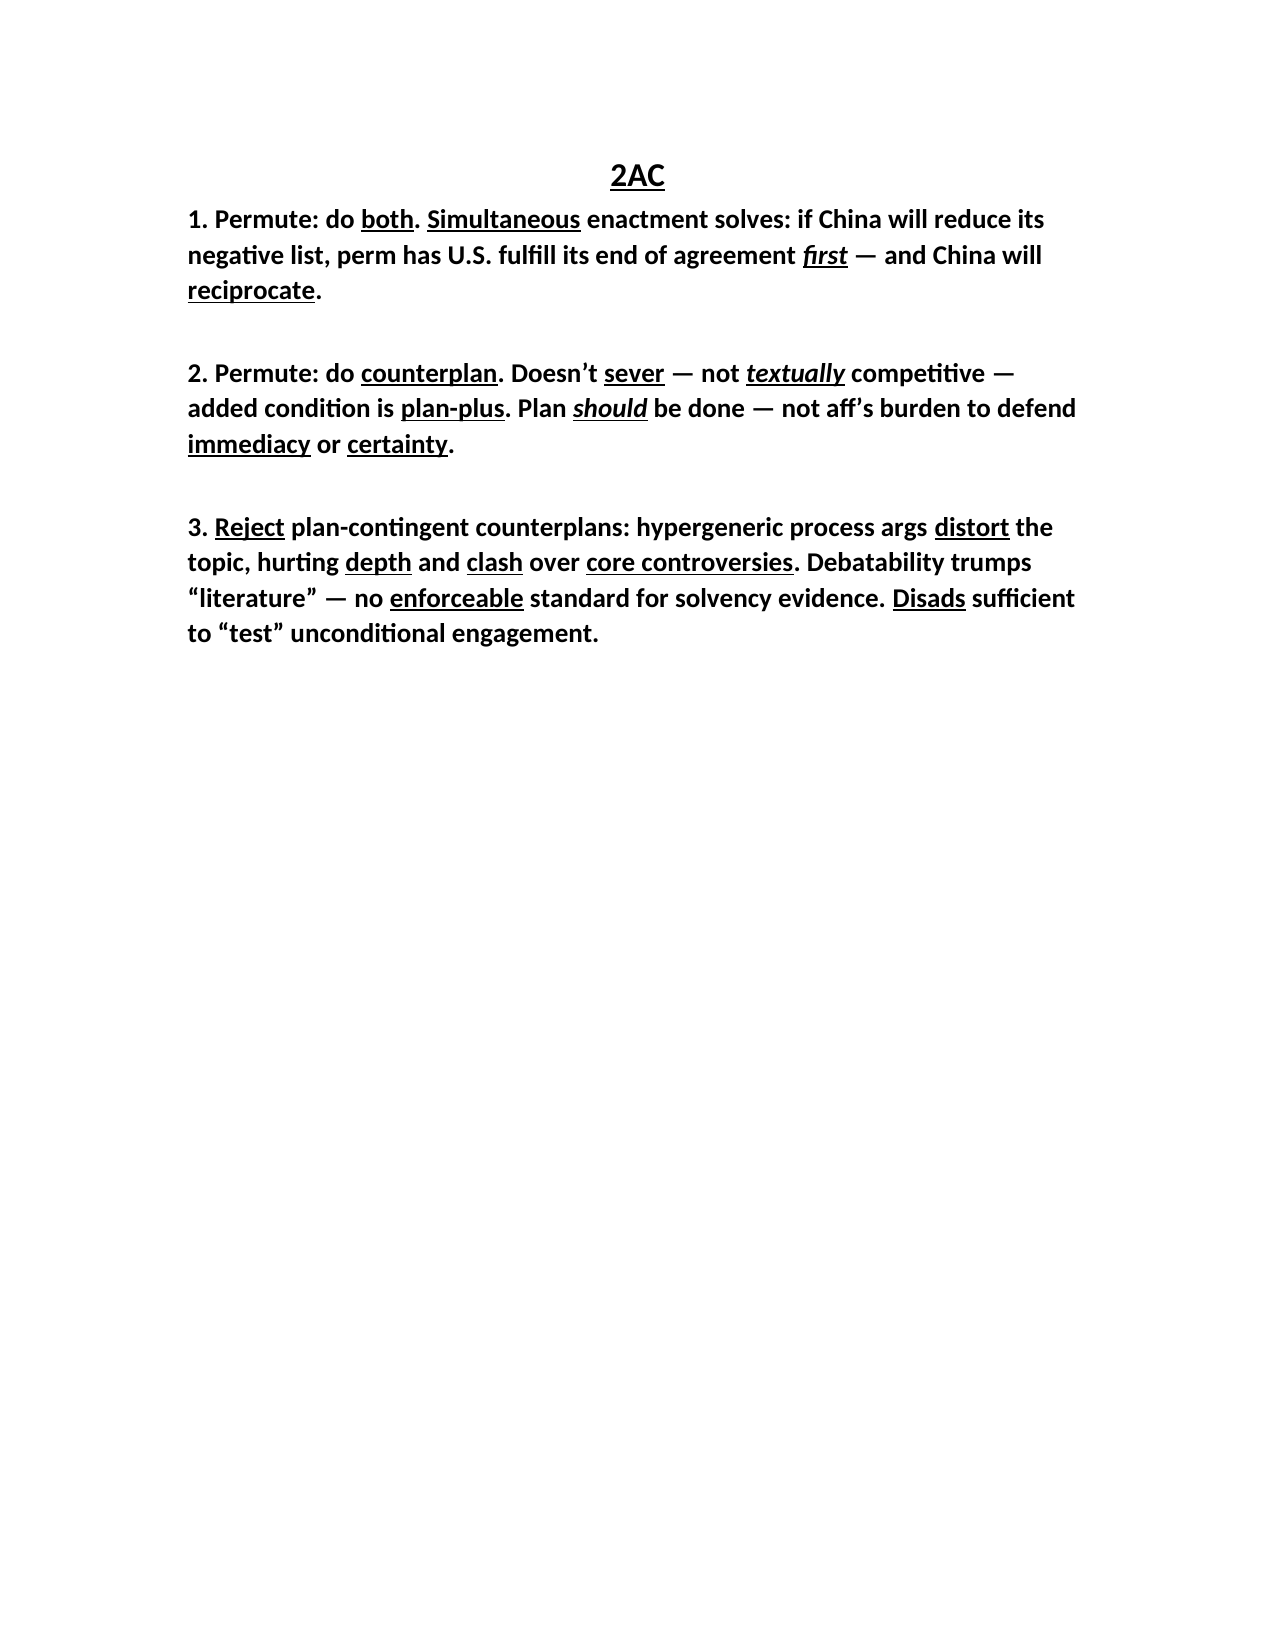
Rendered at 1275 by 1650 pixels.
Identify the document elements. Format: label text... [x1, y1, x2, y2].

subtitle 1. Permute: do both. Simultaneous enactment solves: if China will reduce its negative list, perm has U.S. fulfill its end of agreement first — and China will reciprocate. [187, 202, 1087, 307]
subtitle 2AC [187, 154, 1087, 195]
subtitle 2. Permute: do counterplan. Doesn’t sever — not textually competitive — added condition is plan-plus. Plan should be done — not aff’s burden to defend immediacy or certainty. [187, 356, 1087, 460]
subtitle 3. Reject plan-contingent counterplans: hypergeneric process args distort the topic, hurting depth and clash over core controversies. Debatability trumps “literature” — no enforceable standard for solvency evidence. Disads sufficient to “test” unconditional engagement. [187, 510, 1087, 650]
